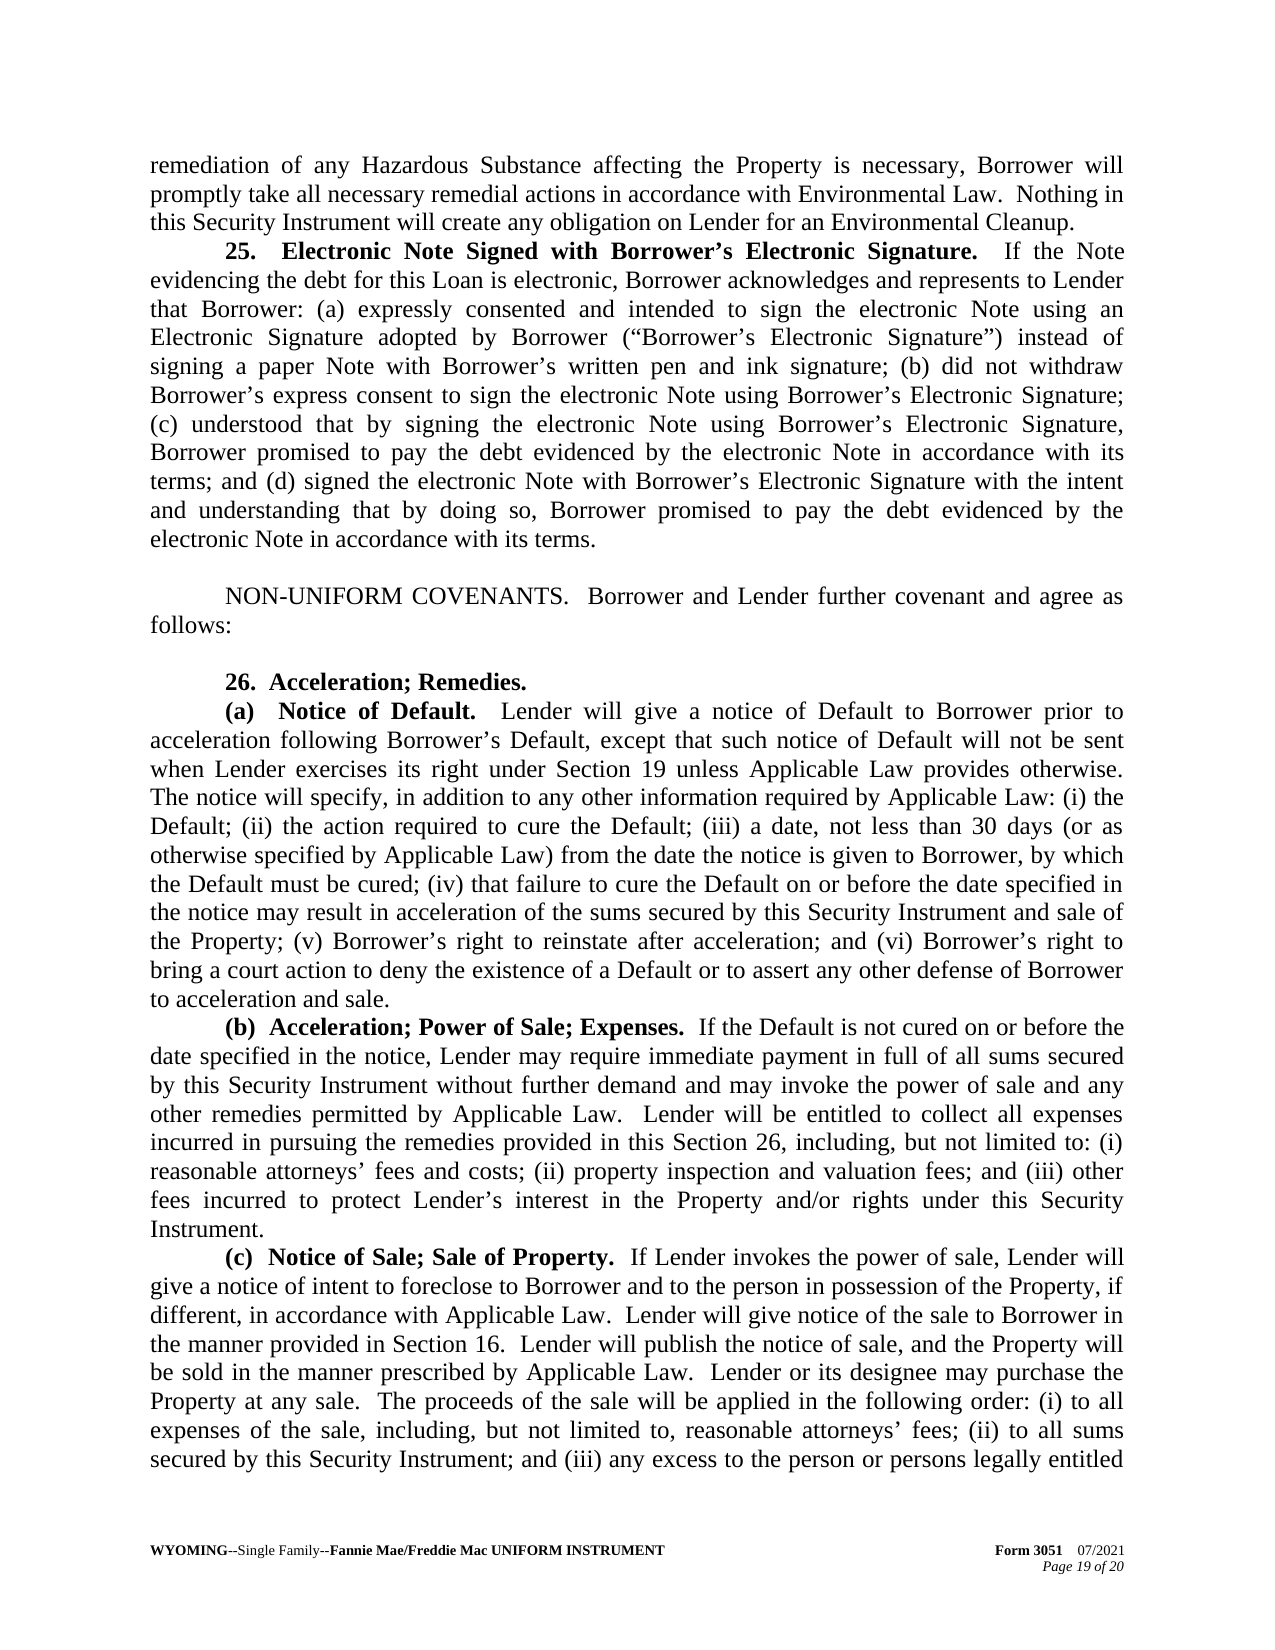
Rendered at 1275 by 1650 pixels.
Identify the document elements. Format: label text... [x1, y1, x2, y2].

text 25. Electronic Note Signed with Borrower’s Electronic Signature. If the Note evidencing the debt for this Loan is electronic, Borrower acknowledges and represents to Lender that Borrower: (a) expressly consented and intended to sign the electronic Note using an Electronic Signature adopted by Borrower (“Borrower’s Electronic Signature”) instead of signing a paper Note with Borrower’s written pen and ink signature; (b) did not withdraw Borrower’s express consent to sign the electronic Note using Borrower’s Electronic Signature; (c) understood that by signing the electronic Note using Borrower’s Electronic Signature, Borrower promised to pay the debt evidenced by the electronic Note in accordance with its terms; and (d) signed the electronic Note with Borrower’s Electronic Signature with the intent and understanding that by doing so, Borrower promised to pay the debt evidenced by the electronic Note in accordance with its terms. [150, 236, 1125, 552]
text (a) Notice of Default. Lender will give a notice of Default to Borrower prior to acceleration following Borrower’s Default, except that such notice of Default will not be sent when Lender exercises its right under Section 19 unless Applicable Law provides otherwise. The notice will specify, in addition to any other information required by Applicable Law: (i) the Default; (ii) the action required to cure the Default; (iii) a date, not less than 30 days (or as otherwise specified by Applicable Law) from the date the notice is given to Borrower, by which the Default must be cured; (iv) that failure to cure the Default on or before the date specified in the notice may result in acceleration of the sums secured by this Security Instrument and sale of the Property; (v) Borrower’s right to reinstate after acceleration; and (vi) Borrower’s right to bring a court action to deny the existence of a Default or to assert any other defense of Borrower to acceleration and sale. [150, 696, 1125, 1012]
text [150, 1242, 1125, 1472]
text (b) Acceleration; Power of Sale; Expenses. If the Default is not cured on or before the date specified in the notice, Lender may require immediate payment in full of all sums secured by this Security Instrument without further demand and may invoke the power of sale and any other remedies permitted by Applicable Law. Lender will be entitled to collect all expenses incurred in pursuing the remedies provided in this Section 26, including, but not limited to: (i) reasonable attorneys’ fees and costs; (ii) property inspection and valuation fees; and (iii) other fees incurred to protect Lender’s interest in the Property and/or rights under this Security Instrument. [150, 1012, 1125, 1242]
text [150, 150, 1125, 236]
text 26. Acceleration; Remedies. [150, 667, 1125, 696]
text NON-UNIFORM COVENANTS. Borrower and Lender further covenant and agree as follows: [150, 581, 1125, 639]
